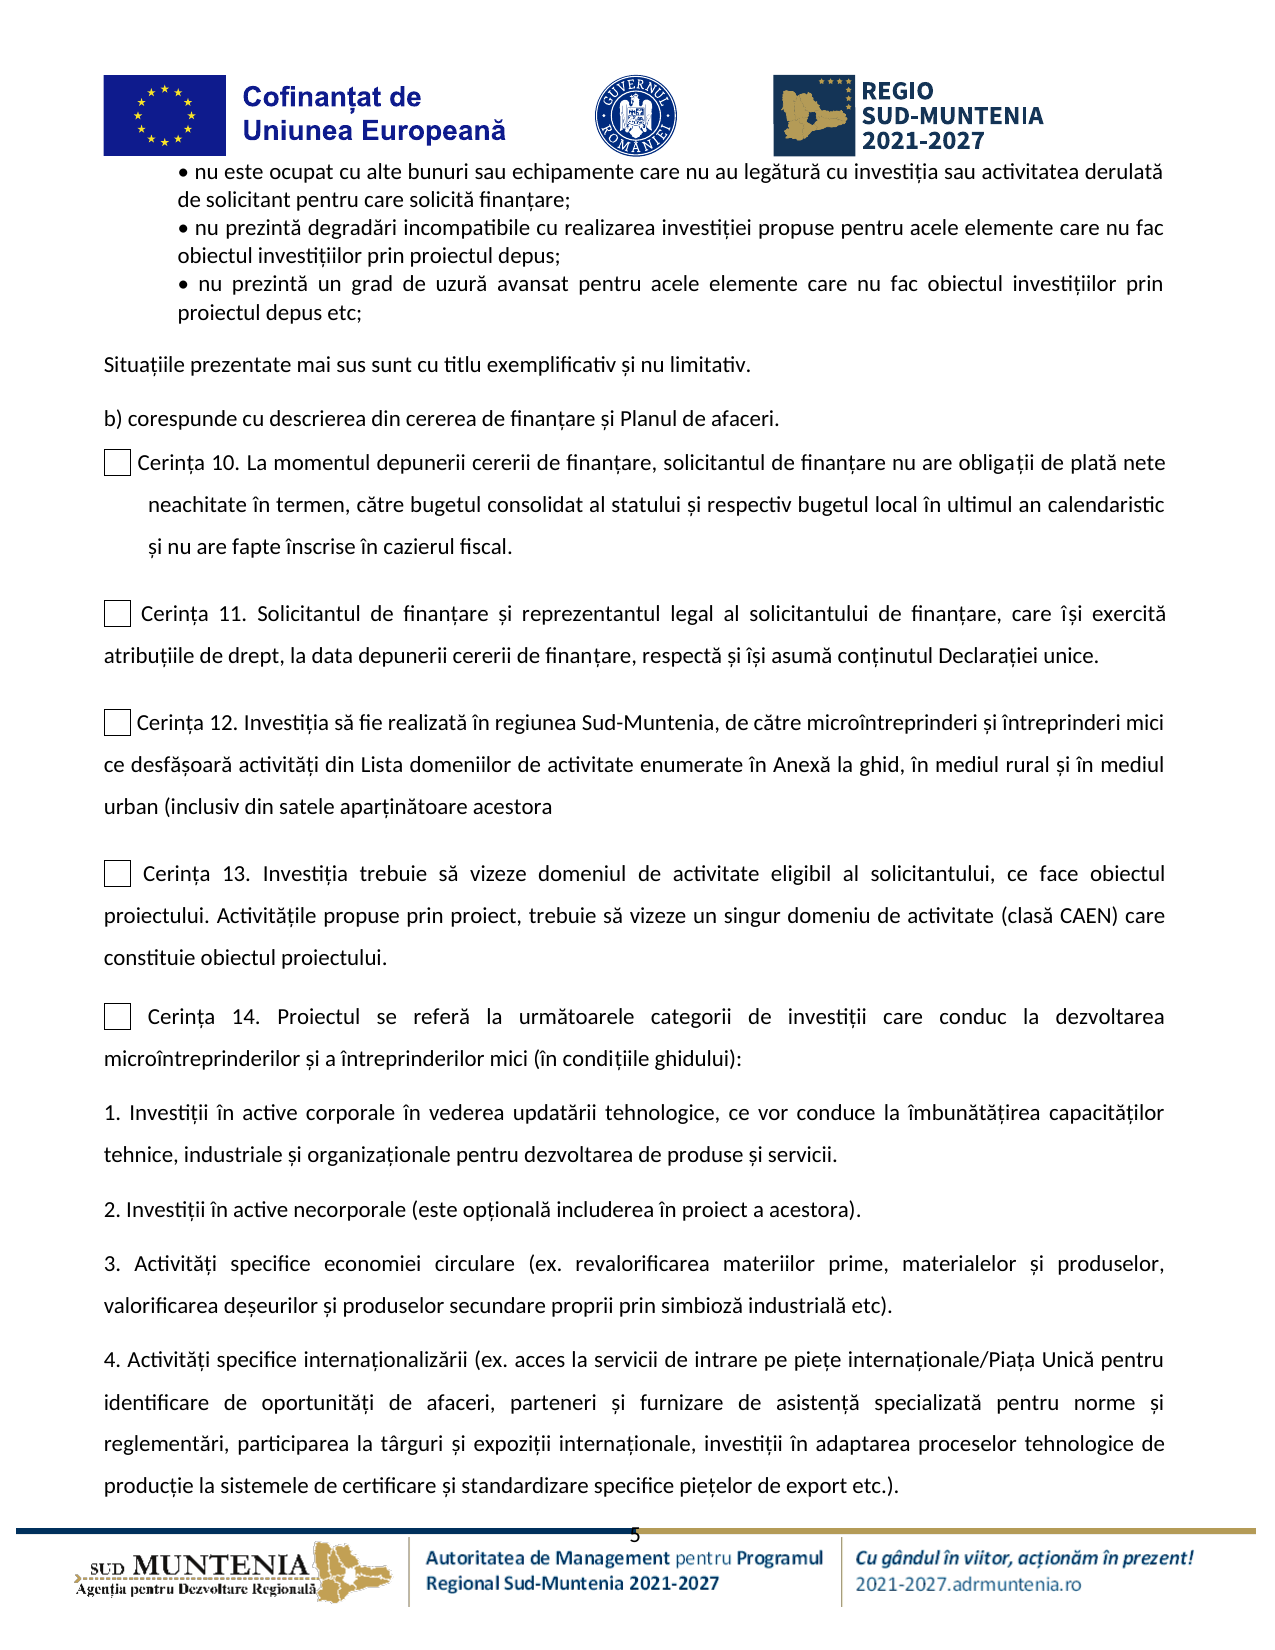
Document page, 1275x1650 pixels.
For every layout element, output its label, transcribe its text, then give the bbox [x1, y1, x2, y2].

text • nu prezintă un grad de uzură avansat pentru acele elemente care nu fac obiectul investițiilor prin proiectul depus etc; [177, 269, 1167, 326]
text Cerința 13. Investiţia trebuie să vizeze domeniul de activitate eligibil al solicitantului, ce face obiectul proiectului. Activităţile propuse prin proiect, trebuie să vizeze un singur domeniu de activitate (clasă CAEN) care constituie obiectul proiectului. [103, 859, 1167, 971]
text • nu prezintă degradări incompatibile cu realizarea investiției propuse pentru acele elemente care nu fac obiectul investițiilor prin proiectul depus; [177, 213, 1167, 269]
text 3. Activități specifice economiei circulare (ex. revalorificarea materiilor prime, materialelor și produselor, valorificarea deșeurilor și produselor secundare proprii prin simbioză industrială etc). [103, 1249, 1167, 1319]
text Cerința 11. Solicitantul de finanțare și reprezentantul legal al solicitantului de finanțare, care îşi exercită atribuţiile de drept, la data depunerii cererii de finanţare, respectă și își asumă conținutul Declarației unice. [103, 599, 1167, 669]
text 4. Activități specifice internaționalizării (ex. acces la servicii de intrare pe piețe internaționale/Piața Unică pentru identificare de oportunități de afaceri, parteneri și furnizare de asistență specializată pentru norme și reglementări, participarea la târguri şi expoziții internaționale, investiții în adaptarea proceselor tehnologice de producție la sistemele de certificare şi standardizare specifice piețelor de export etc.). [103, 1346, 1167, 1499]
text 2. Investiții în active necorporale (este opțională includerea în proiect a acestora). [103, 1195, 1167, 1223]
text b) corespunde cu descrierea din cererea de finanțare și Planul de afaceri. [103, 404, 1167, 432]
text 1. Investiții în active corporale în vederea updatării tehnologice, ce vor conduce la îmbunătățirea capacităților tehnice, industriale și organizaționale pentru dezvoltarea de produse și servicii. [103, 1098, 1167, 1168]
text Cerința 12. Investiția să fie realizată în regiunea Sud-Muntenia, de către microîntreprinderi și întreprinderi mici ce desfășoară activități din Lista domeniilor de activitate enumerate în Anexă la ghid, în mediul rural și în mediul urban (inclusiv din satele aparținătoare acestora [103, 708, 1167, 820]
text Situațiile prezentate mai sus sunt cu titlu exemplificativ și nu limitativ. [103, 351, 1167, 379]
text Cerința 14. Proiectul se referă la următoarele categorii de investiții care conduc la dezvoltarea microîntreprinderilor și a întreprinderilor mici (în condiţiile ghidului): [103, 1002, 1167, 1072]
text Cerința 10. La momentul depunerii cererii de finanțare, solicitantul de finanțare nu are obligaţii de plată nete neachitate în termen, către bugetul consolidat al statului și respectiv bugetul local în ultimul an calendaristic și nu are fapte înscrise în cazierul fiscal. [103, 448, 1167, 560]
text • nu este ocupat cu alte bunuri sau echipamente care nu au legătură cu investiția sau activitatea derulată de solicitant pentru care solicită finanțare; [177, 157, 1167, 213]
picture [16, 1528, 1257, 1608]
